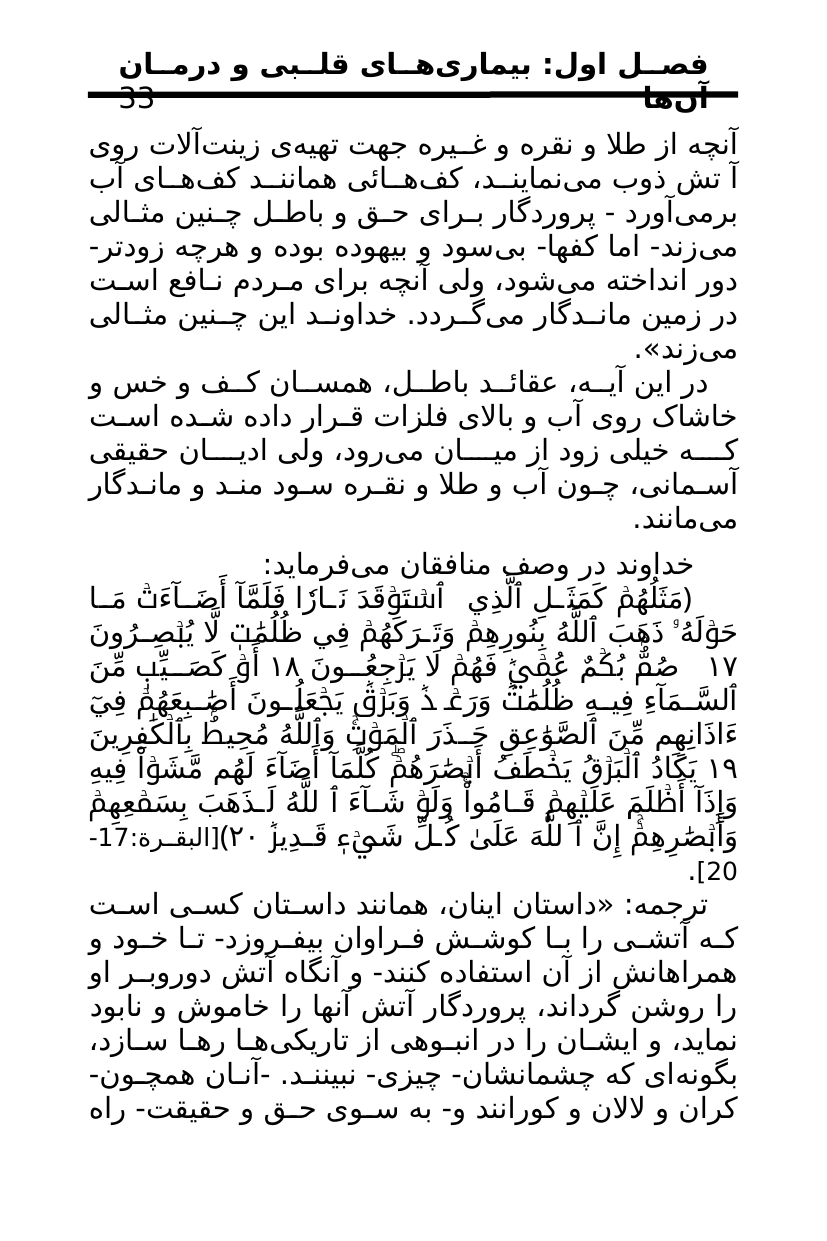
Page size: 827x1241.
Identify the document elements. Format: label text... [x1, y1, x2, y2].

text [89, 128, 738, 365]
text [89, 887, 738, 1125]
text ﴿مَثَلُهُمۡ كَمَثَلِ ٱلَّذِي ٱسۡتَوۡقَدَ نَارٗا فَلَمَّآ أَضَآءَتۡ مَا حَوۡلَهُۥ ذَهَبَ ٱللَّهُ بِنُورِهِمۡ وَتَرَكَهُمۡ فِي ظُلُمَٰتٖ لَّا يُبۡصِرُونَ ١٧ صُمُّۢ بُكۡمٌ عُمۡيٞ فَهُمۡ لَا يَرۡجِعُونَ ١٨ أَوۡ كَصَيِّبٖ مِّنَ ٱلسَّمَآءِ فِيهِ ظُلُمَٰتٞ وَرَعۡدٞ وَبَرۡقٞ يَجۡعَلُونَ أَصَٰبِعَهُمۡ فِيٓ ءَاذَانِهِم مِّنَ ٱلصَّوَٰعِقِ حَذَرَ ٱلۡمَوۡتِۚ وَٱللَّهُ مُحِيطُۢ بِٱلۡكَٰفِرِينَ ١٩ يَكَادُ ٱلۡبَرۡقُ يَخۡطَفُ أَبۡصَٰرَهُمۡۖ كُلَّمَآ أَضَآءَ لَهُم مَّشَوۡاْ فِيهِ وَإِذَآ أَظۡلَمَ عَلَيۡهِمۡ قَامُواْۚ وَلَوۡ شَآءَ ٱللَّهُ لَذَهَبَ بِسَمۡعِهِمۡ وَأَبۡصَٰرِهِمۡۚ إِنَّ ٱللَّهَ عَلَىٰ كُلِّ شَيۡءٖ قَدِيرٞ ٢٠﴾[البقرة:17- 20]. [89, 582, 738, 887]
text خداوند در وصف منافقان می‌فر‌ماید‌: [89, 548, 741, 582]
text در این آیه، عقائد باطل، همسان کف و خس و خاشاک روی آب و بالای فلزات قرار داده شده است که خیلی زود از میان می‌رود، ولی ادیان حقیقی آسمانی، چون آب و طلا و نقره سود مند و ماندگار می‌مانند. [89, 365, 738, 535]
